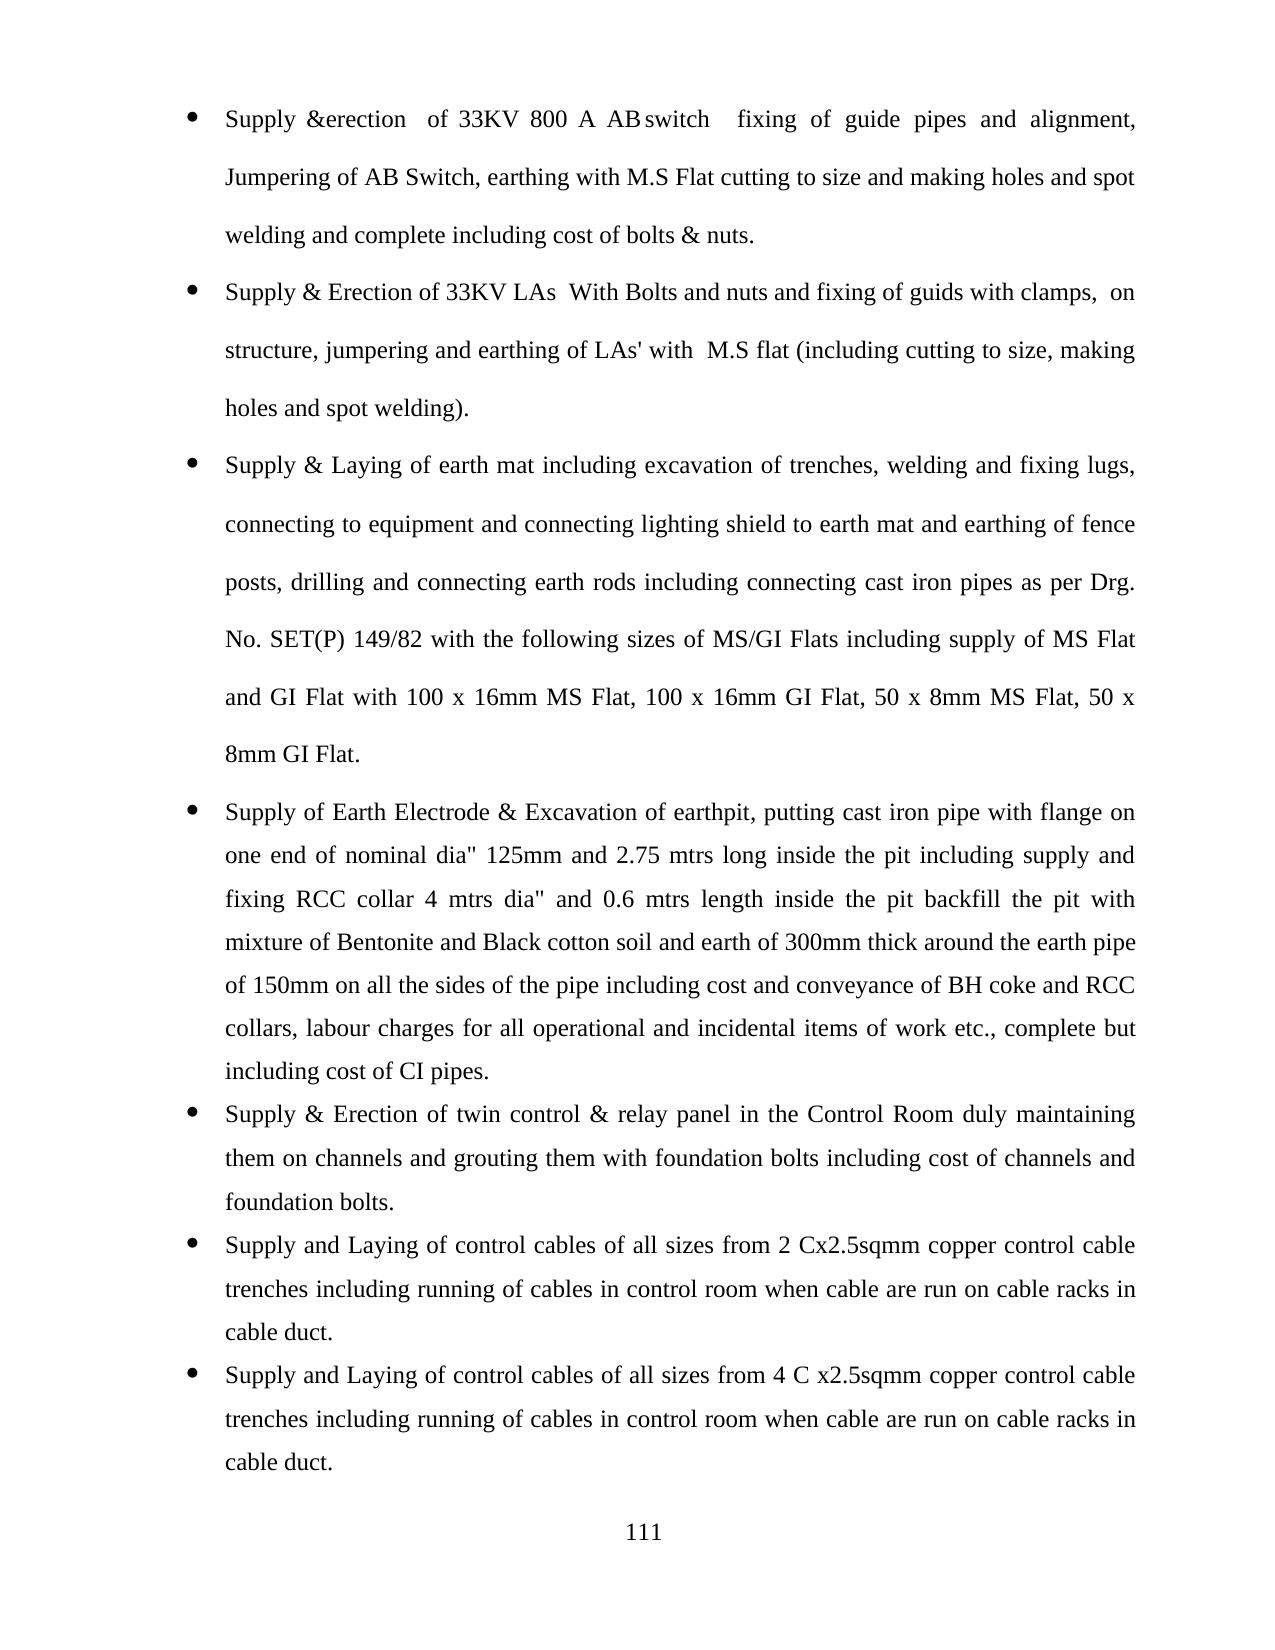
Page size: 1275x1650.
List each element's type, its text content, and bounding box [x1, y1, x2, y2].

list Supply &erection of 33KV 800 A AB switch fixing of guide pipes and alignment, Jumpering of AB Switch, earthing with M.S Flat cutting to size and making holes and spot welding and complete including cost of bolts & nuts. [187, 104, 1137, 248]
list Supply & Erection of 33KV LAs With Bolts and nuts and fixing of guids with clamps, on structure, jumpering and earthing of LAs' with M.S flat (including cutting to size, making holes and spot welding). [187, 277, 1137, 422]
list Supply and Laying of control cables of all sizes from 2 Cx2.5sqmm copper control cable trenches including running of cables in control room when cable are run on cable racks in cable duct. [187, 1230, 1137, 1346]
list Supply & Laying of earth mat including excavation of trenches, welding and fixing lugs, connecting to equipment and connecting lighting shield to earth mat and earthing of fence posts, drilling and connecting earth rods including connecting cast iron pipes as per Drg. No. SET(P) 149/82 with the following sizes of MS/GI Flats including supply of MS Flat and GI Flat with 100 x 16mm MS Flat, 100 x 16mm GI Flat, 50 x 8mm MS Flat, 50 x 8mm GI Flat. [187, 451, 1137, 768]
list Supply of Earth Electrode & Excavation of earthpit, putting cast iron pipe with flange on one end of nominal dia" 125mm and 2.75 mtrs long inside the pit including supply and fixing RCC collar 4 mtrs dia" and 0.6 mtrs length inside the pit backfill the pit with mixture of Bentonite and Black cotton soil and earth of 300mm thick around the earth pipe of 150mm on all the sides of the pipe including cost and conveyance of BH coke and RCC collars, labour charges for all operational and incidental items of work etc., complete but including cost of CI pipes. [187, 797, 1137, 1085]
list Supply & Erection of twin control & relay panel in the Control Room duly maintaining them on channels and grouting them with foundation bolts including cost of channels and foundation bolts. [187, 1099, 1137, 1215]
list Supply and Laying of control cables of all sizes from 4 C x2.5sqmm copper control cable trenches including running of cables in control room when cable are run on cable racks in cable duct. [187, 1360, 1137, 1476]
